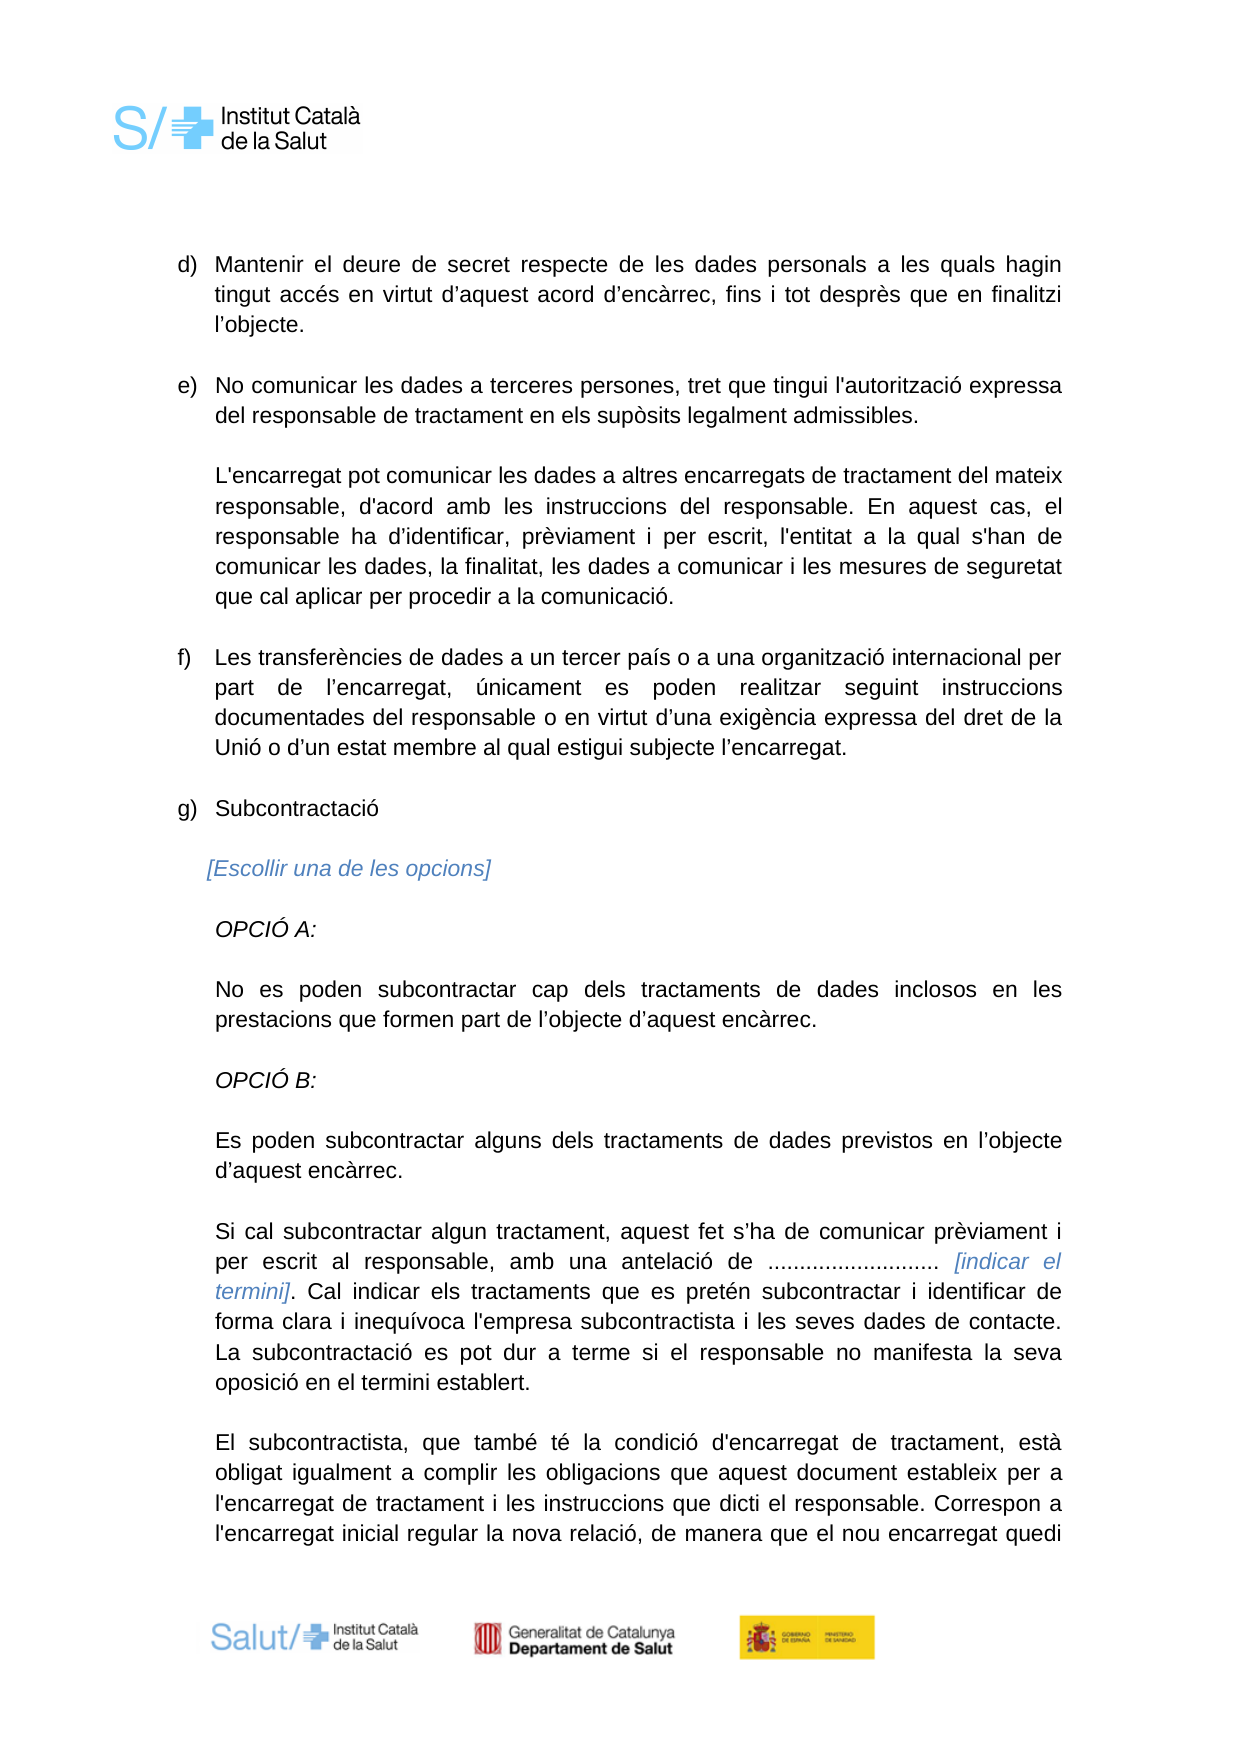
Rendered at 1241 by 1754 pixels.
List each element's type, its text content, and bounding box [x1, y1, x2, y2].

picture [177, 1591, 904, 1681]
list Si cal subcontractar algun tractament, aquest fet s’ha de comunicar prèviament i per escrit al responsable, amb una antelació de ........................... [indicar el termini]. Cal indicar els tractaments que es pretén subcontractar i identificar de forma clara i inequívoca l'empresa subcontractista i les seves dades de contacte. La subcontractació es pot dur a terme si el responsable no manifesta la seva oposició en el termini establert. [215, 1218, 1063, 1395]
list OPCIÓ B: [215, 1067, 1063, 1093]
list Subcontractació [177, 795, 1063, 821]
list No comunicar les dades a terceres persones, tret que tingui l'autorització expressa del responsable de tractament en els supòsits legalment admissibles. [177, 372, 1063, 428]
picture [112, 103, 363, 154]
list OPCIÓ A: [215, 916, 1063, 942]
list L'encarregat pot comunicar les dades a altres encarregats de tractament del mateix responsable, d'acord amb les instruccions del responsable. En aquest cas, el responsable ha d’identificar, prèviament i per escrit, l'entitat a la qual s'han de comunicar les dades, la finalitat, les dades a comunicar i les mesures de seguretat que cal aplicar per procedir a la comunicació. [215, 462, 1063, 610]
list Les transferències de dades a un tercer país o a una organització internacional per part de l’encarregat, únicament es poden realitzar seguint instruccions documentades del responsable o en virtut d’una exigència expressa del dret de la Unió o d’un estat membre al qual estigui subjecte l’encarregat. [177, 644, 1063, 761]
list Mantenir el deure de secret respecte de les dades personals a les quals hagin tingut accés en virtut d’aquest acord d’encàrrec, fins i tot desprès que en finalitzi l’objecte. [177, 251, 1063, 338]
list No es poden subcontractar cap dels tractaments de dades inclosos en les prestacions que formen part de l’objecte d’aquest encàrrec. [215, 976, 1063, 1033]
text [Escollir una de les opcions] [207, 855, 1063, 882]
list Es poden subcontractar alguns dels tractaments de dades previstos en l’objecte d’aquest encàrrec. [215, 1127, 1063, 1184]
